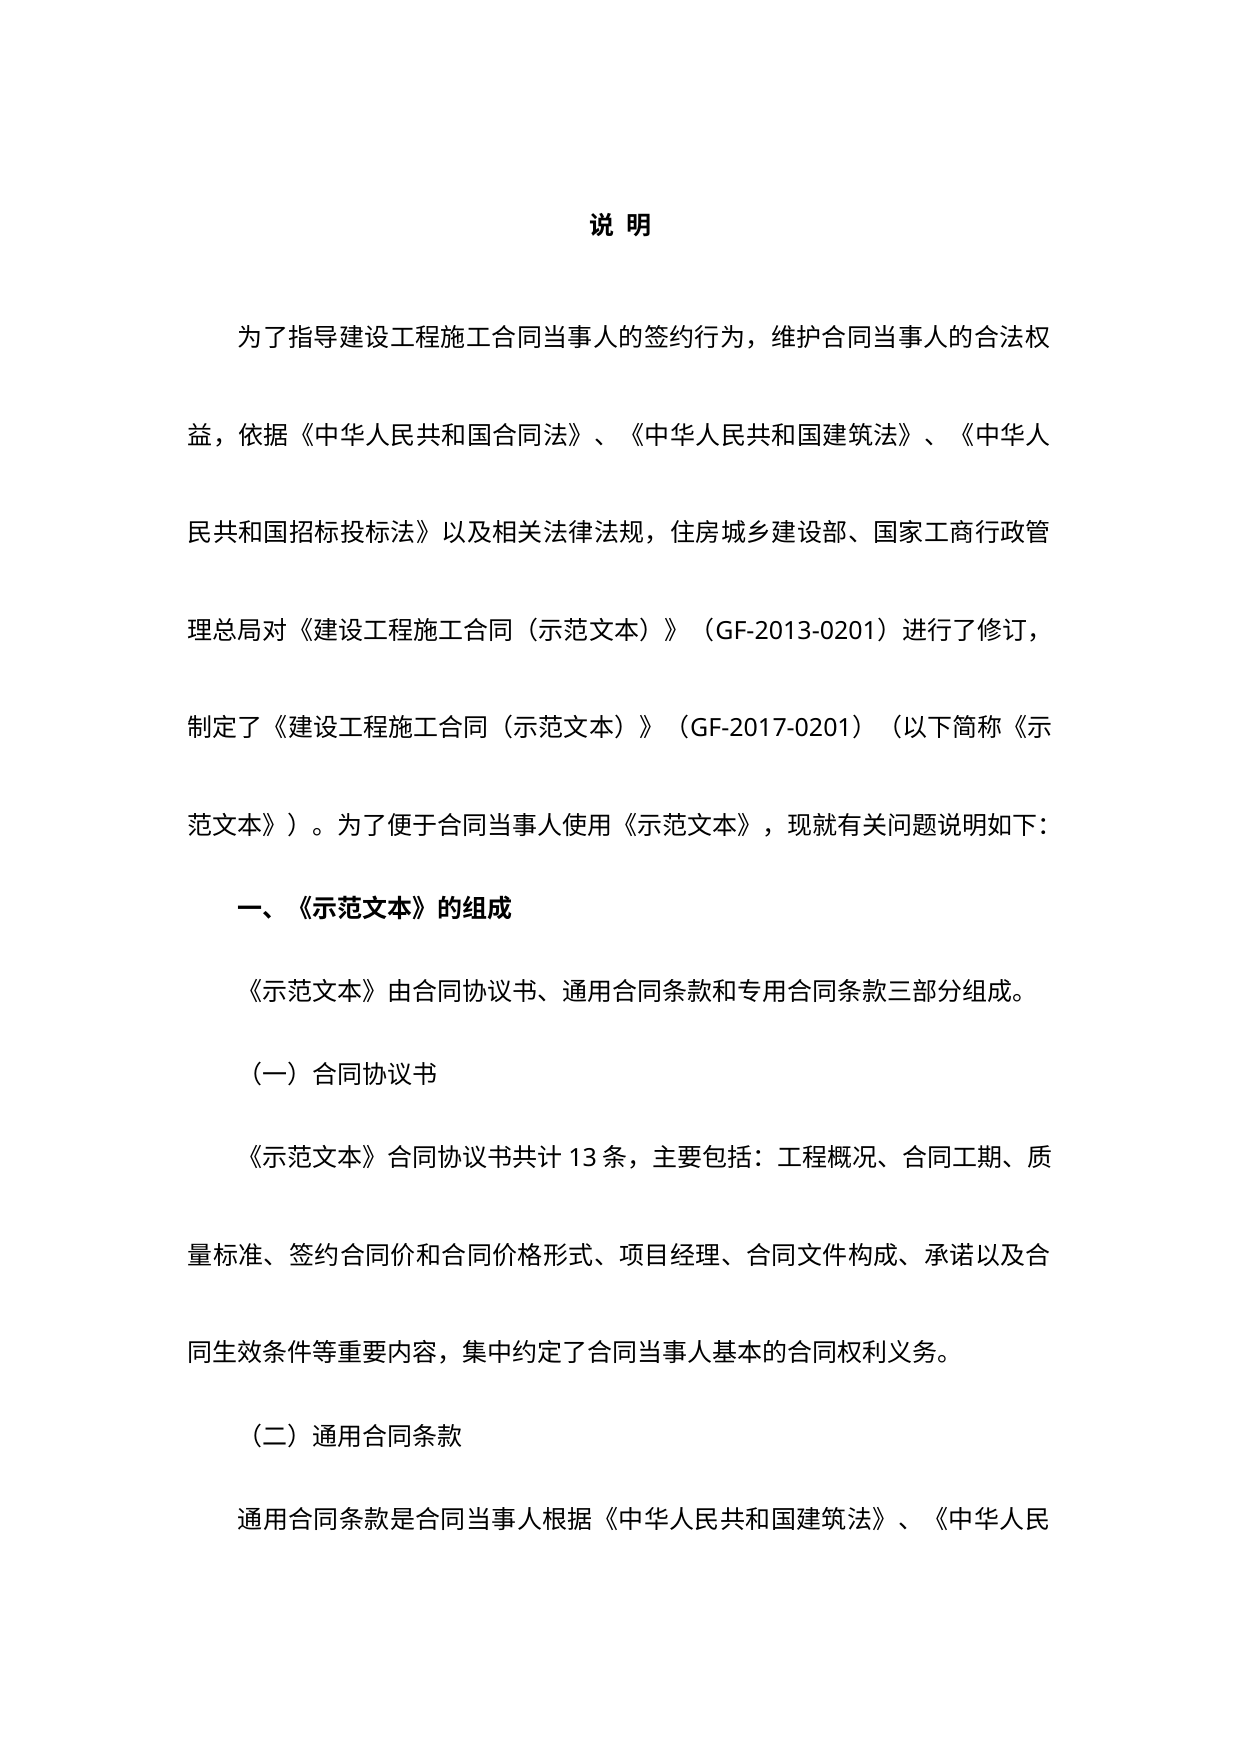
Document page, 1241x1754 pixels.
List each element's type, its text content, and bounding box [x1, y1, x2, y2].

text （二）通用合同条款 [187, 1402, 1053, 1467]
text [187, 1485, 1053, 1550]
text 一、《示范文本》的组成 [187, 874, 1053, 939]
text 《示范文本》合同协议书共计13条，主要包括：工程概况、合同工期、质量标准、签约合同价和合同价格形式、项目经理、合同文件构成、承诺以及合同生效条件等重要内容，集中约定了合同当事人基本的合同权利义务。 [187, 1123, 1053, 1383]
text 《示范文本》由合同协议书、通用合同条款和专用合同条款三部分组成。 [187, 957, 1053, 1022]
text 为了指导建设工程施工合同当事人的签约行为，维护合同当事人的合法权益，依据《中华人民共和国合同法》、《中华人民共和国建筑法》、《中华人民共和国招标投标法》以及相关法律法规，住房城乡建设部、国家工商行政管理总局对《建设工程施工合同（示范文本）》（GF-2013-0201）进行了修订，制定了《建设工程施工合同（示范文本）》（GF-2017-0201）（以下简称《示范文本》）。为了便于合同当事人使用《示范文本》，现就有关问题说明如下： [187, 303, 1053, 856]
text （一）合同协议书 [187, 1040, 1053, 1105]
text 说 明 [187, 191, 1053, 256]
